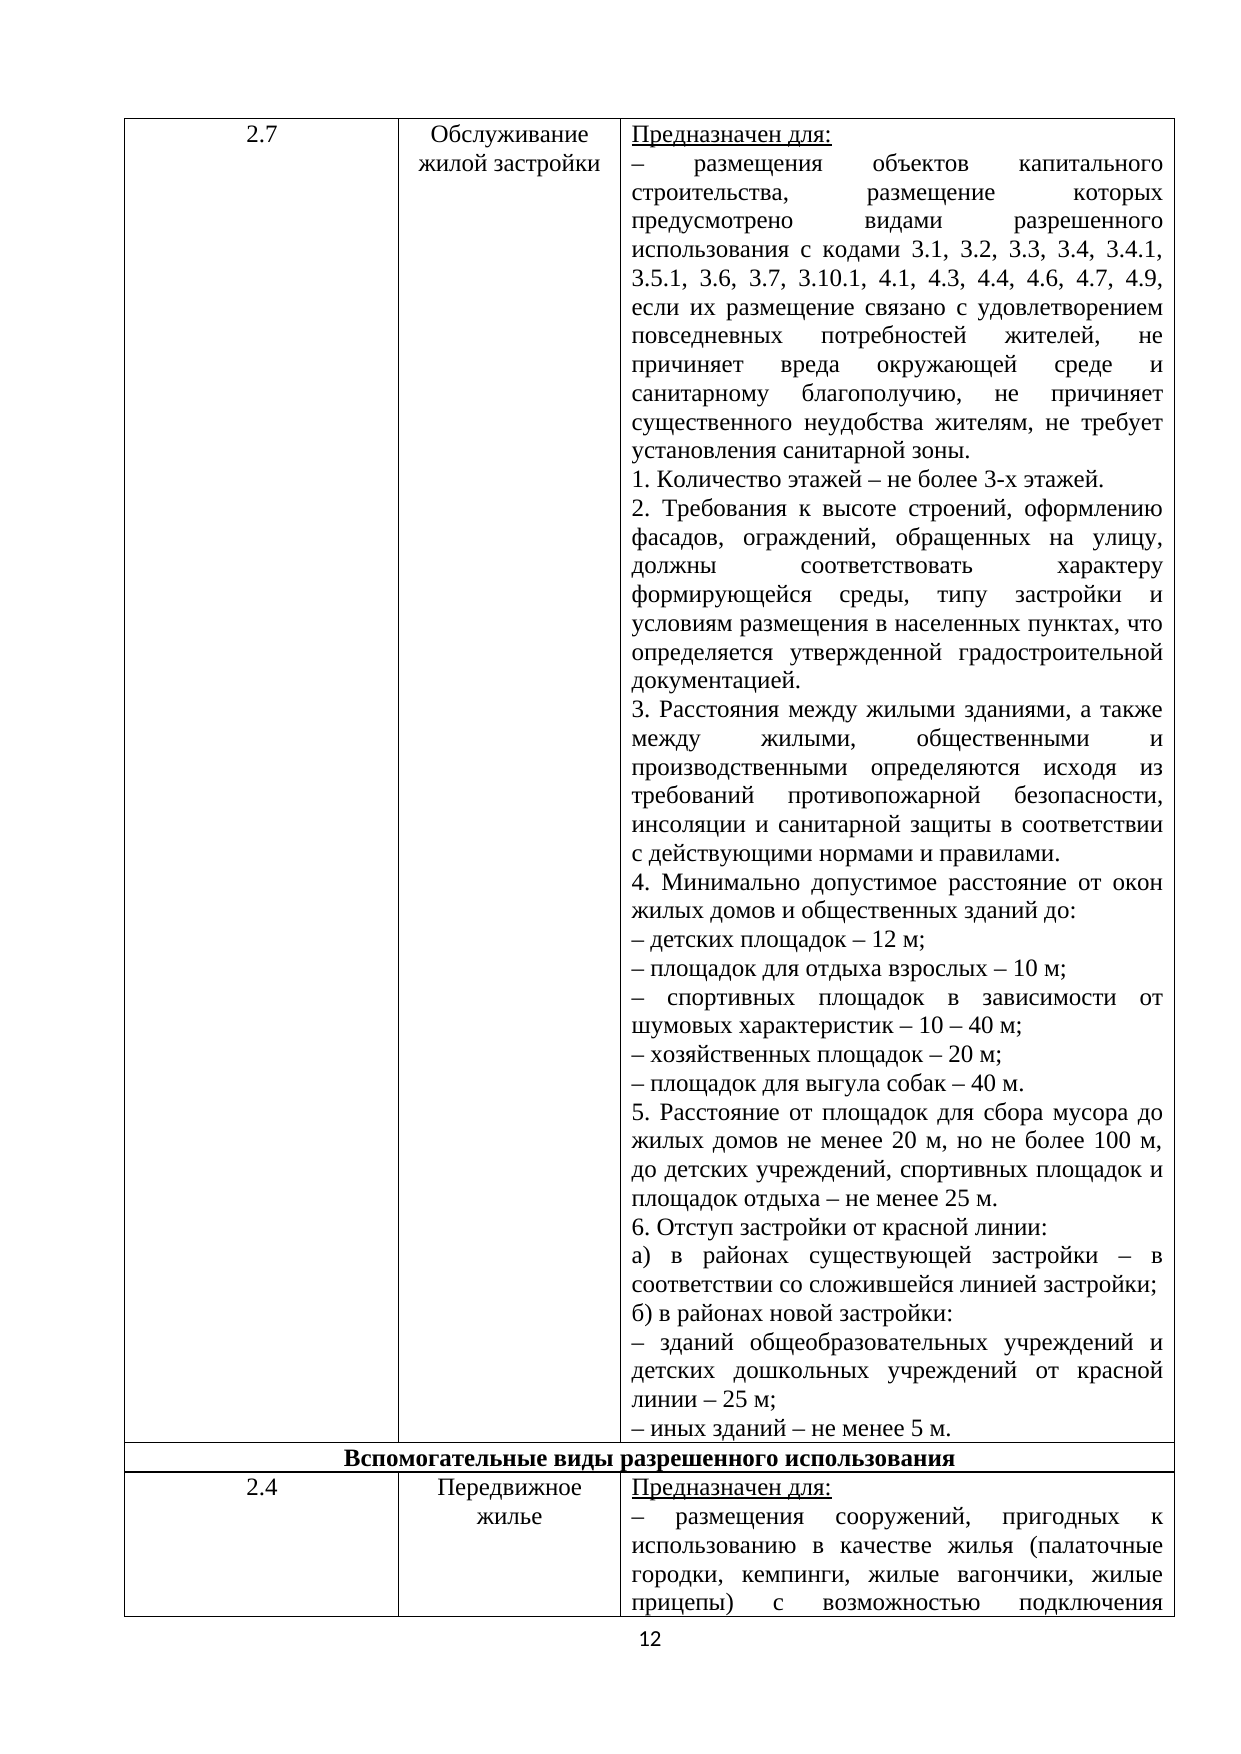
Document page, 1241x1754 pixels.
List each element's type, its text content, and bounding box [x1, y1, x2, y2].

table_cell 2.7 [125, 119, 398, 1442]
table_cell Вспомогательные виды разрешенного использования [125, 1443, 1174, 1471]
table_cell Предназначен для: – размещения объектов капитального строительства, размещение которых предусмотрено видами разрешенного использования с кодами 3.1, 3.2, 3.3, 3.4, 3.4.1, 3.5.1, 3.6, 3.7, 3.10.1, 4.1, 4.3, 4.4, 4.6, 4.7, 4.9, если их размещение связано с удовлетворением повседневных потребностей жителей, не причиняет вреда окружающей среде и санитарному благополучию, не причиняет существенного неудобства жителям, не требует установления санитарной зоны. 1. Количество этажей – не более 3-х этажей. 2. Требования к высоте строений, оформлению фасадов, ограждений, обращенных на улицу, должны соответствовать характеру формирующейся среды, типу застройки и условиям размещения в населенных пунктах, что определяется утвержденной градостроительной документацией. 3. Расстояния между жилыми зданиями, а также между жилыми, общественными и производственными определяются исходя из требований противопожарной безопасности, инсоляции и санитарной защиты в соответствии с действующими нормами и правилами. 4. Минимально допустимое расстояние от окон жилых домов и общественных зданий до: – детских площадок – 12 м; – площадок для отдыха взрослых – 10 м; – спортивных площадок в зависимости от шумовых характеристик – 10 – 40 м; – хозяйственных площадок – 20 м; – площадок для выгула собак – 40 м. 5. Расстояние от площадок для сбора мусора до жилых домов не менее 20 м, но не более 100 м, до детских учреждений, спортивных площадок и площадок отдыха – не менее 25 м. 6. Отступ застройки от красной линии: а) в районах существующей застройки – в соответствии со сложившейся линией застройки; б) в районах новой застройки: – зданий общеобразовательных учреждений и детских дошкольных учреждений от красной линии – 25 м; – иных зданий – не менее 5 м. [621, 119, 1174, 1442]
table_cell 2.4 [125, 1473, 398, 1616]
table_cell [621, 1473, 1174, 1616]
table_cell Обслуживание жилой застройки [399, 119, 620, 1442]
table_cell Передвижное жилье [399, 1473, 620, 1616]
